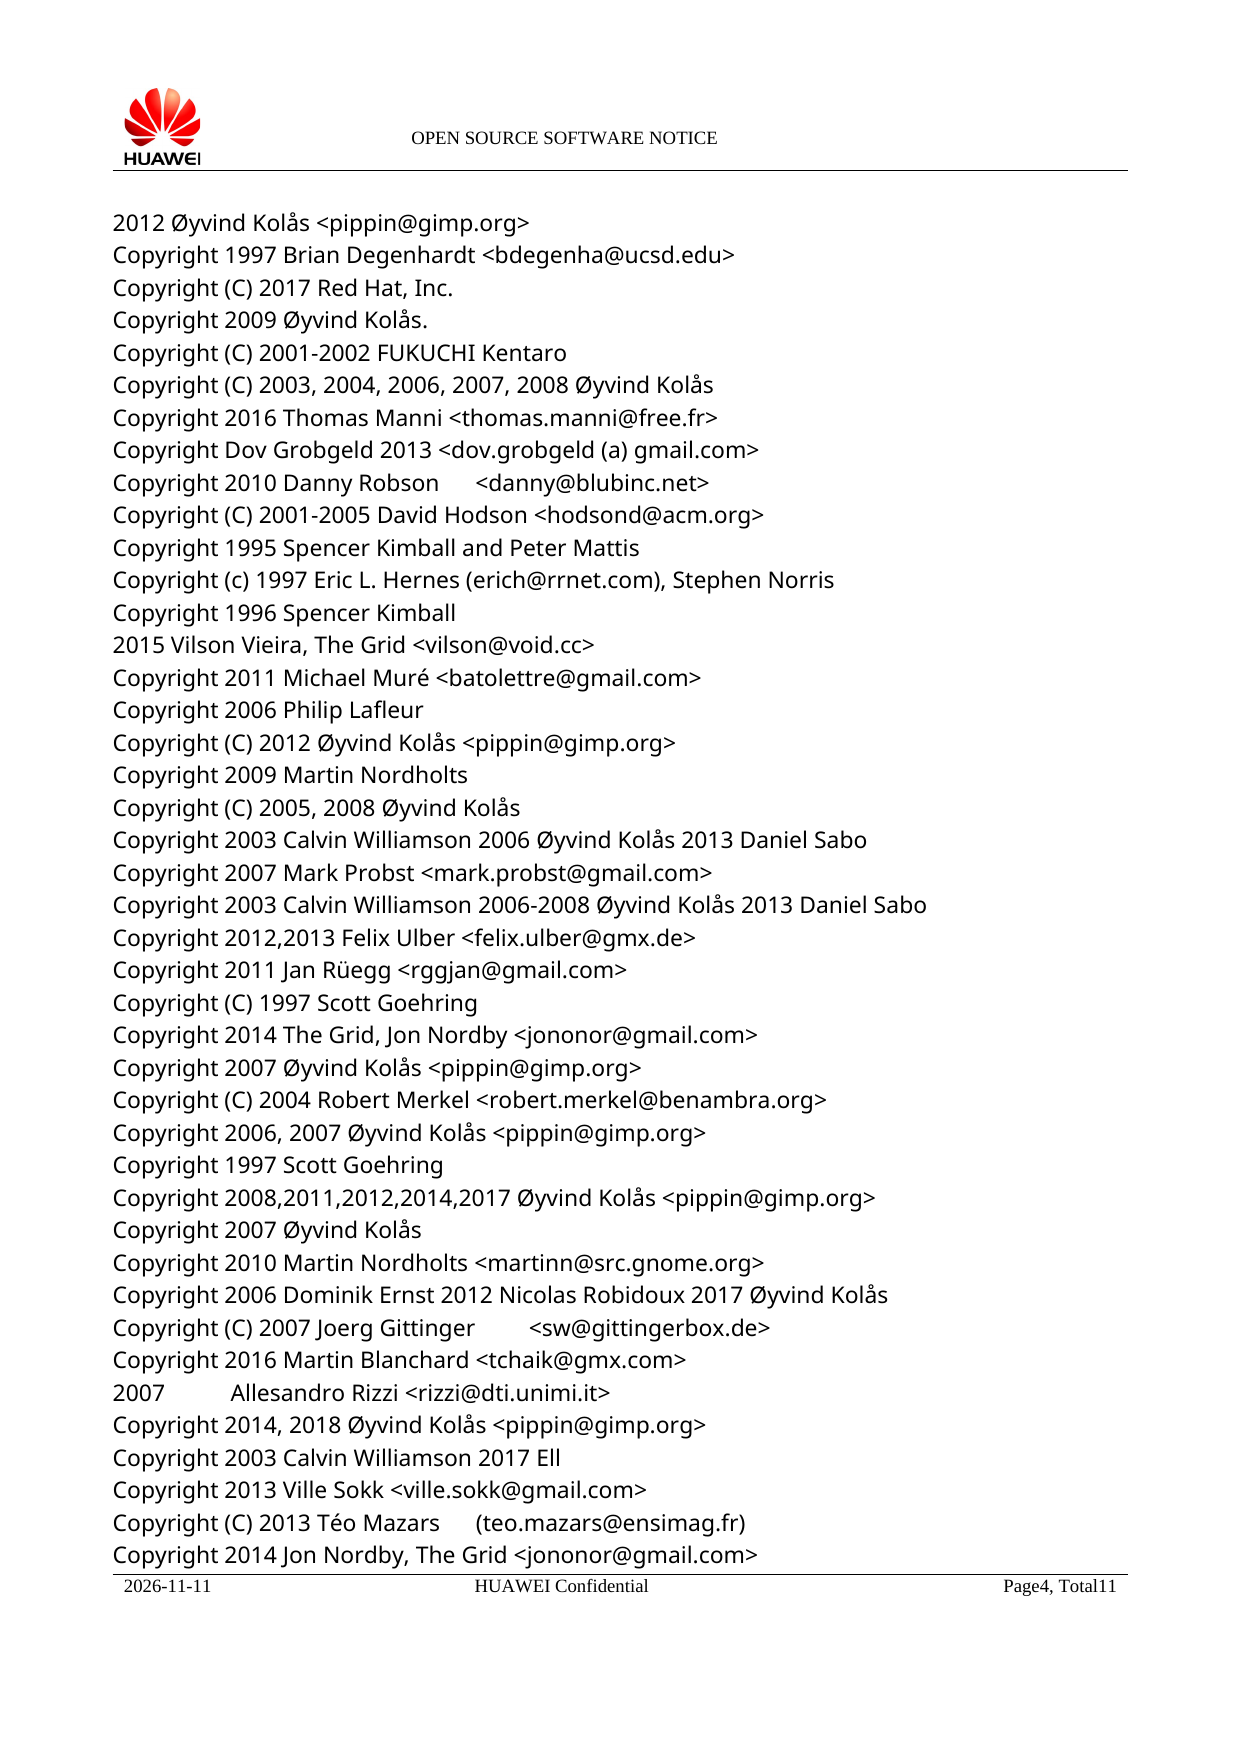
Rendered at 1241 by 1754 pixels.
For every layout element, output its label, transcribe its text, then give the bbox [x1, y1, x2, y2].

picture [124, 88, 201, 165]
